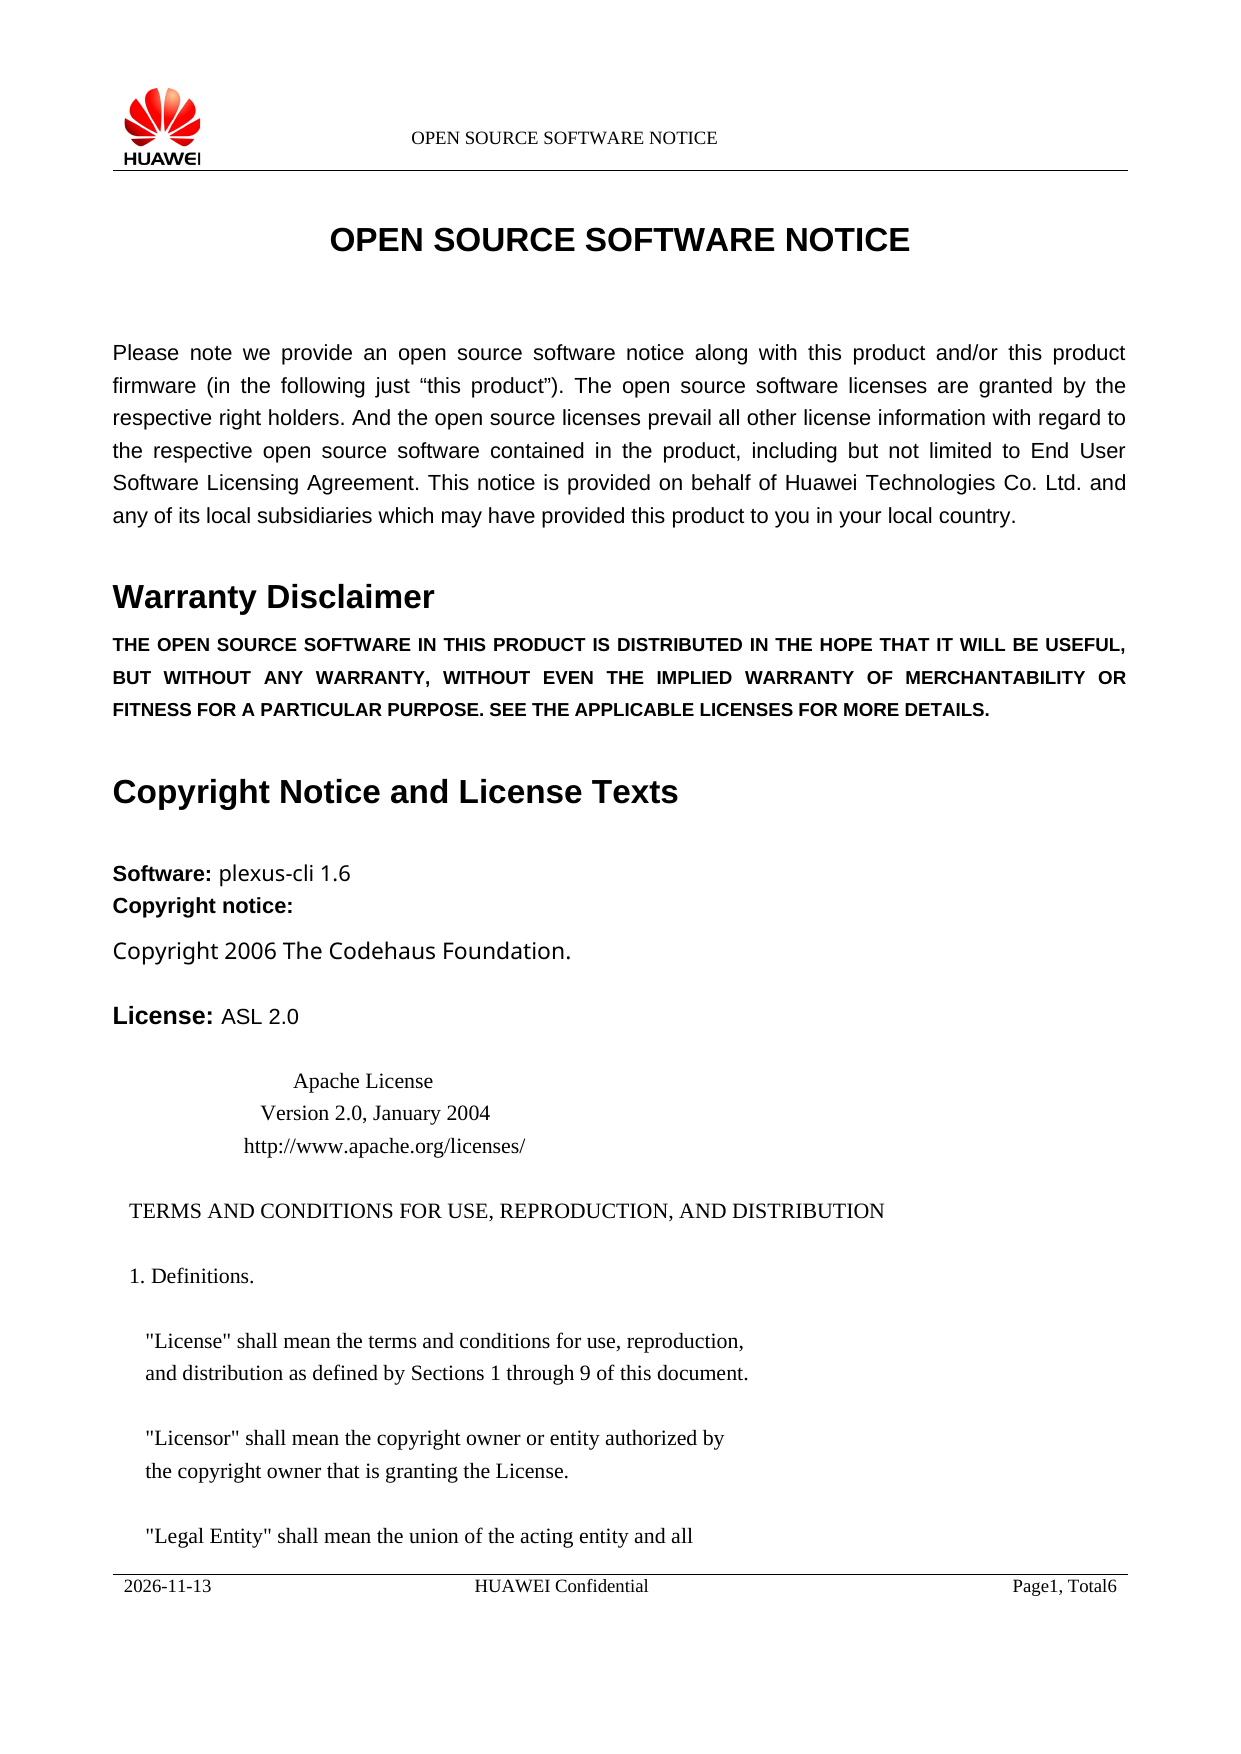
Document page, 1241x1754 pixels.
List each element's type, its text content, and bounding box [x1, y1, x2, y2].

text Please note we provide an open source software notice along with this product and/or this product firmware (in the following just “this product”). The open source software licenses are granted by the respective right holders. And the open source licenses prevail all other license information with regard to the respective open source software contained in the product, including but not limited to End User Software Licensing Agreement. This notice is provided on behalf of Huawei Technologies Co. Ltd. and any of its local subsidiaries which may have provided this product to you in your local country. [112, 336, 1128, 531]
text Copyright 2006 The Codehaus Foundation. [112, 934, 1128, 999]
text License: ASL 2.0 [112, 999, 1128, 1031]
picture [124, 88, 201, 165]
text Copyright Notice and License Texts [112, 759, 1128, 824]
text Warranty Disclaimer [112, 564, 1128, 629]
title Software: plexus-cli 1.6 [112, 856, 1128, 889]
text OPEN SOURCE SOFTWARE NOTICE [112, 206, 1128, 271]
text Copyright notice: [112, 889, 1128, 921]
text The open source software in this product is distributed in the hope that it will be useful, but WITHOUT ANY WARRANTY, without even the implied warranty of MERCHANTABILITY or FITNESS FOR A PARTICULAR PURPOSE. See the applicable licenses for more details. [112, 629, 1128, 726]
